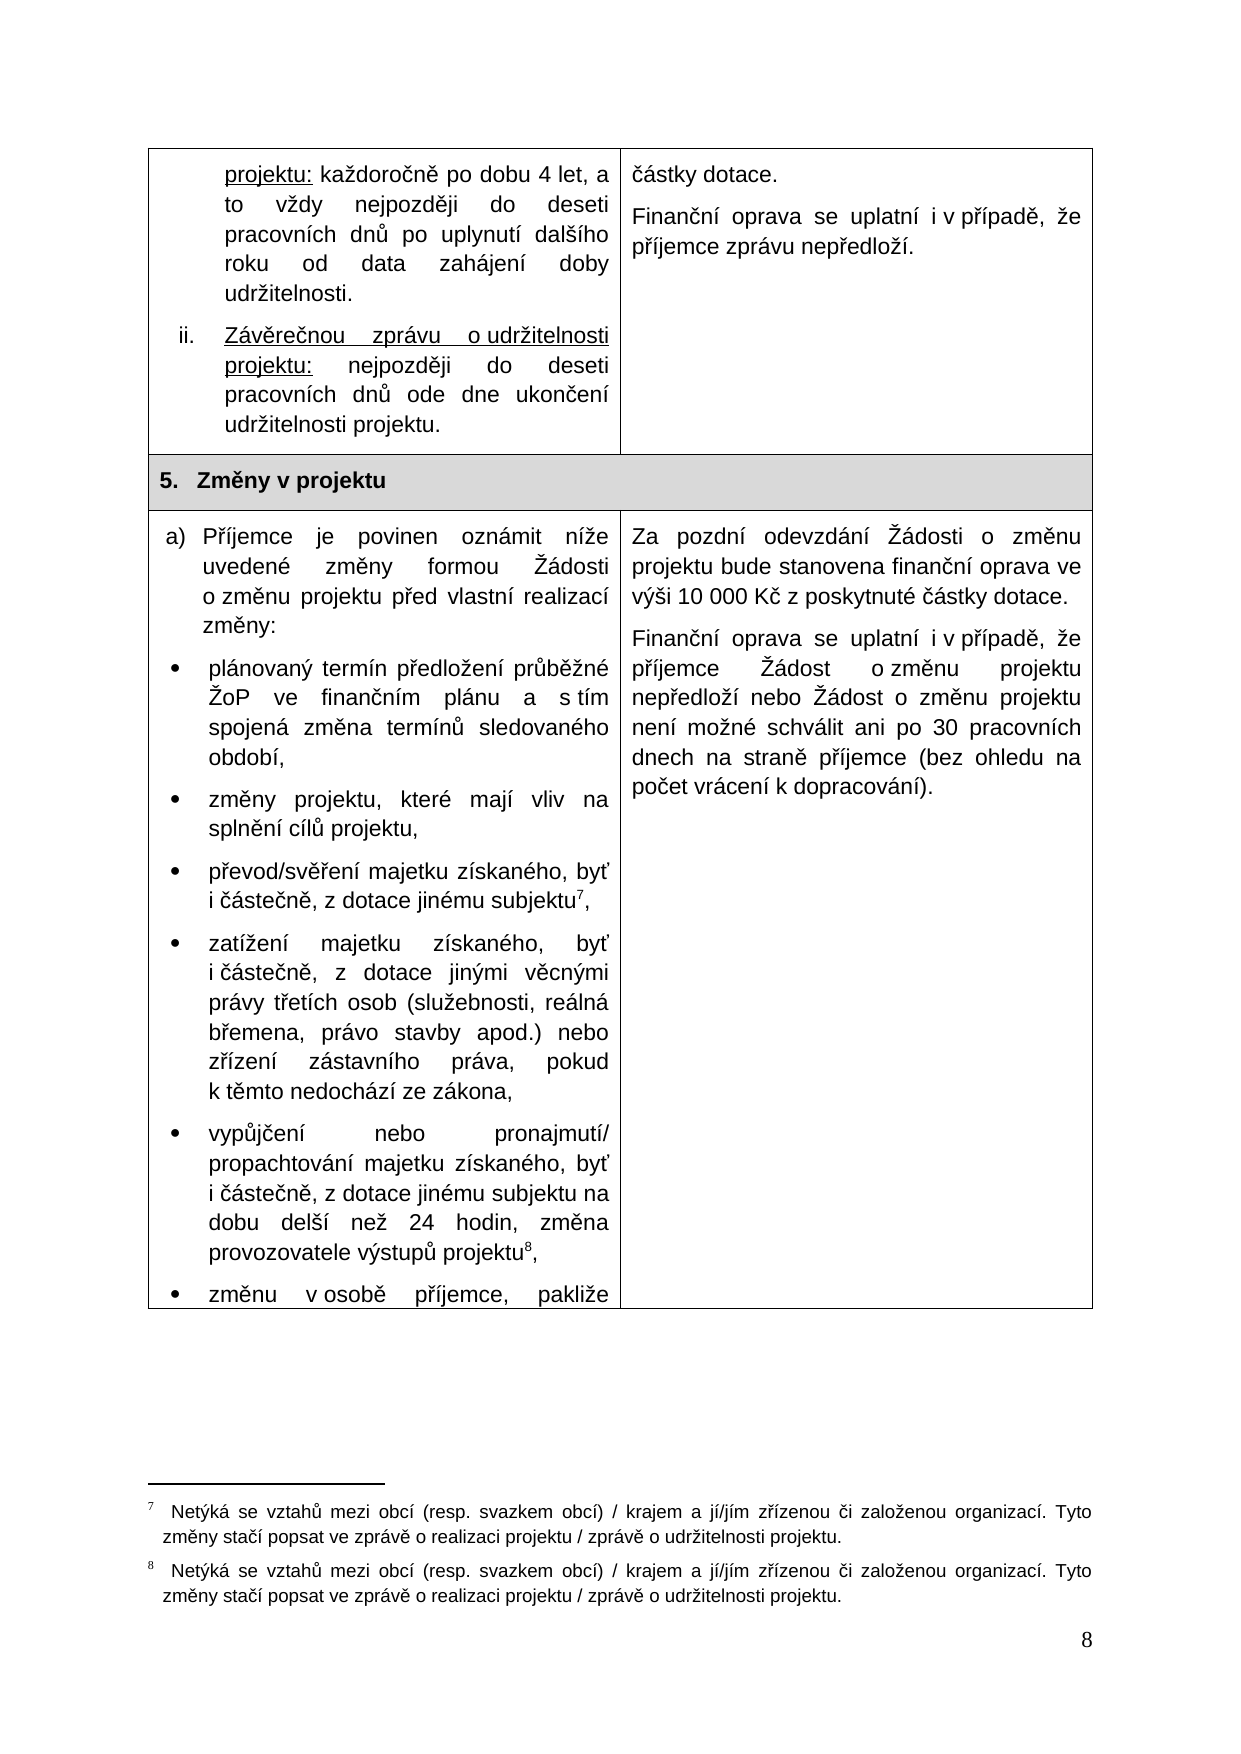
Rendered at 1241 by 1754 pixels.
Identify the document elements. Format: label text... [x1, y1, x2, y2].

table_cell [621, 511, 1092, 1307]
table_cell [149, 149, 620, 454]
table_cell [621, 149, 1092, 454]
table_cell Změny v projektu [149, 455, 1092, 510]
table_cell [149, 511, 620, 1307]
